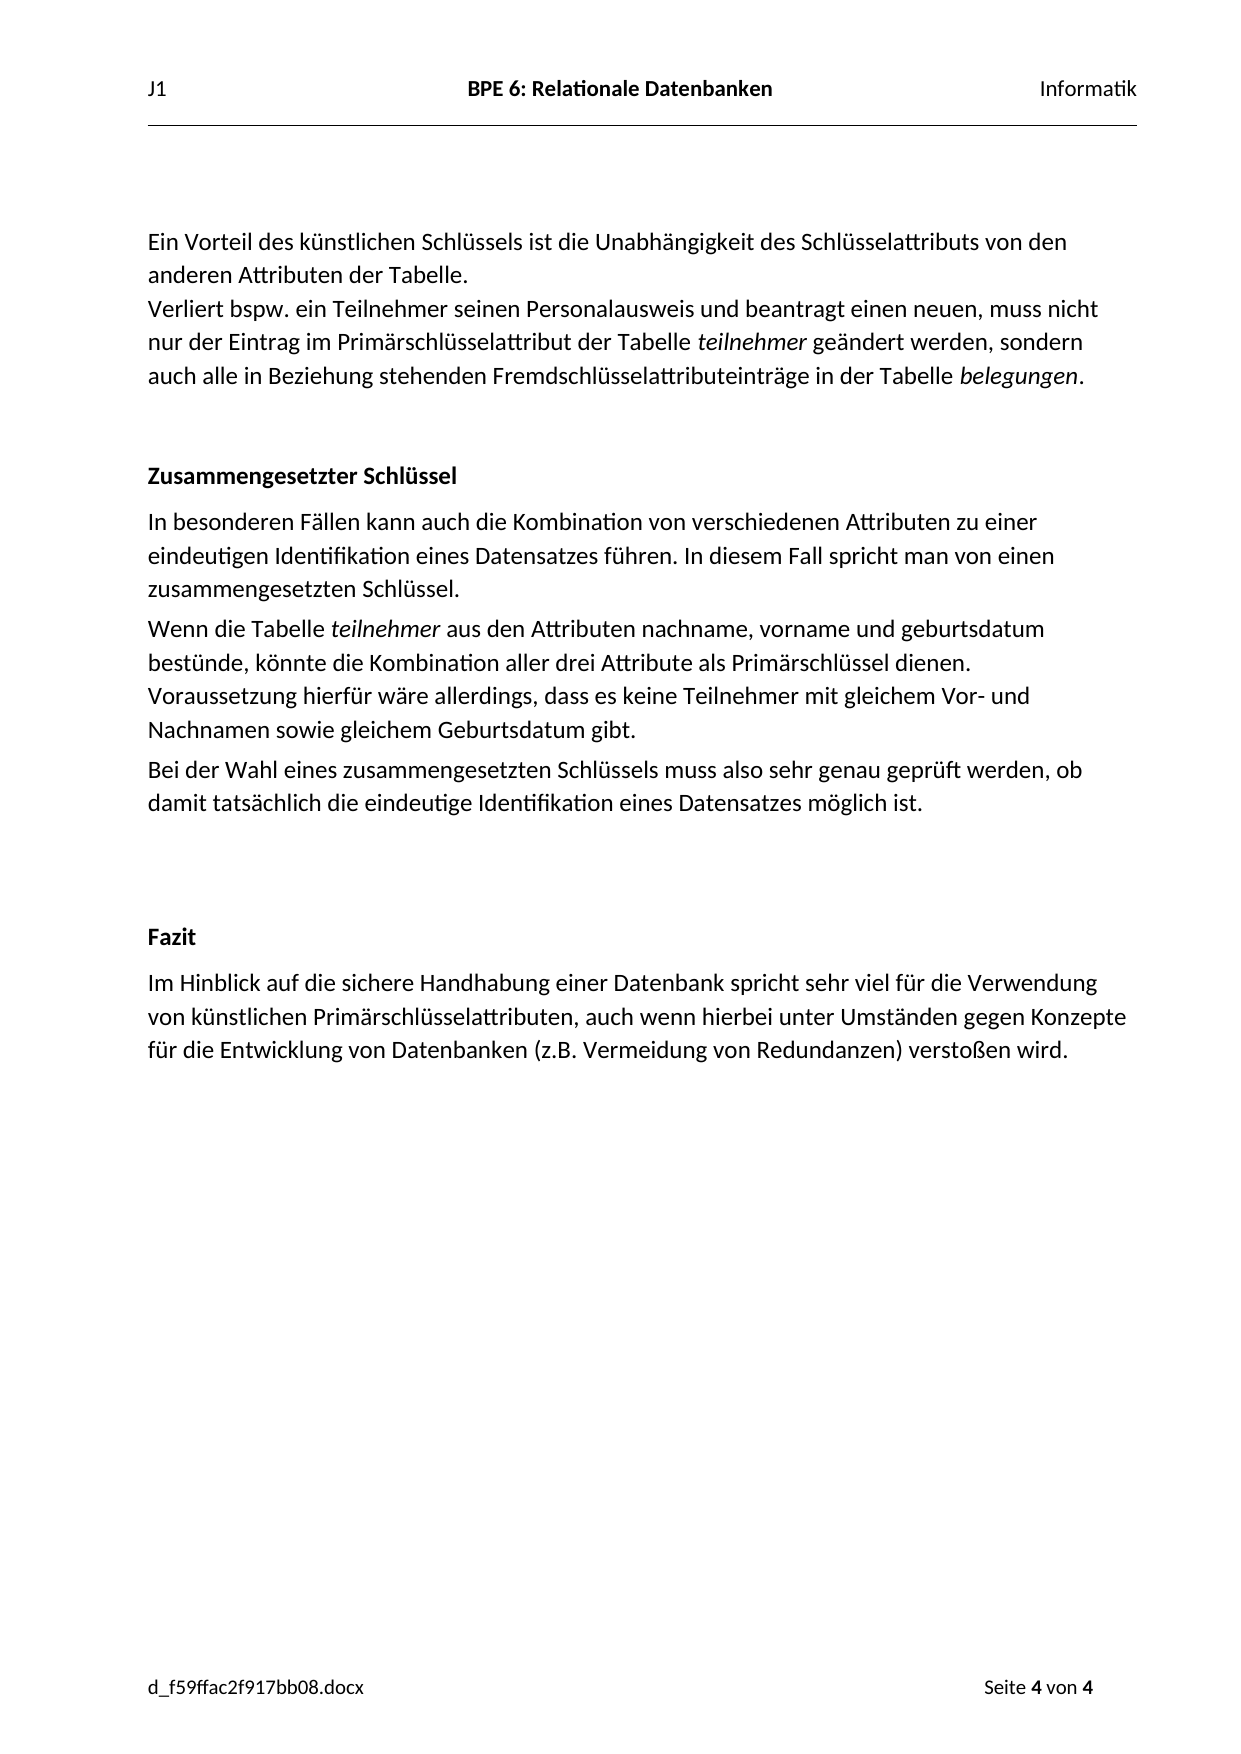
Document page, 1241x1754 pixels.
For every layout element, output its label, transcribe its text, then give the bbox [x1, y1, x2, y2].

text Im Hinblick auf die sichere Handhabung einer Datenbank spricht sehr viel für die Verwendung von künstlichen Primärschlüsselattributen, auch wenn hierbei unter Umständen gegen Konzepte für die Entwicklung von Datenbanken (z.B. Vermeidung von Redundanzen) verstoßen wird. [148, 968, 1137, 1065]
text Ein Vorteil des künstlichen Schlüssels ist die Unabhängigkeit des Schlüsselattributs von den anderen Attributen der Tabelle. [148, 226, 1122, 290]
text Verliert bspw. ein Teilnehmer seinen Personalausweis und beantragt einen neuen, muss nicht nur der Eintrag im Primärschlüsselattribut der Tabelle teilnehmer geändert werden, sondern auch alle in Beziehung stehenden Fremdschlüsselattributeinträge in der Tabelle belegungen. [148, 293, 1122, 390]
text Wenn die Tabelle teilnehmer aus den Attributen nachname, vorname und geburtsdatum bestünde, könnte die Kombination aller drei Attribute als Primärschlüssel dienen. Voraussetzung hierfür wäre allerdings, dass es keine Teilnehmer mit gleichem Vor- und Nachnamen sowie gleichem Geburtsdatum gibt. [148, 613, 1122, 744]
text Fazit [148, 922, 1122, 952]
text In besonderen Fällen kann auch die Kombination von verschiedenen Attributen zu einer eindeutigen Identifikation eines Datensatzes führen. In diesem Fall spricht man von einen zusammengesetzten Schlüssel. [148, 507, 1122, 604]
text Zusammengesetzter Schlüssel [148, 461, 1122, 491]
text Bei der Wahl eines zusammengesetzten Schlüssels muss also sehr genau geprüft werden, ob damit tatsächlich die eindeutige Identifikation eines Datensatzes möglich ist. [148, 754, 1122, 818]
